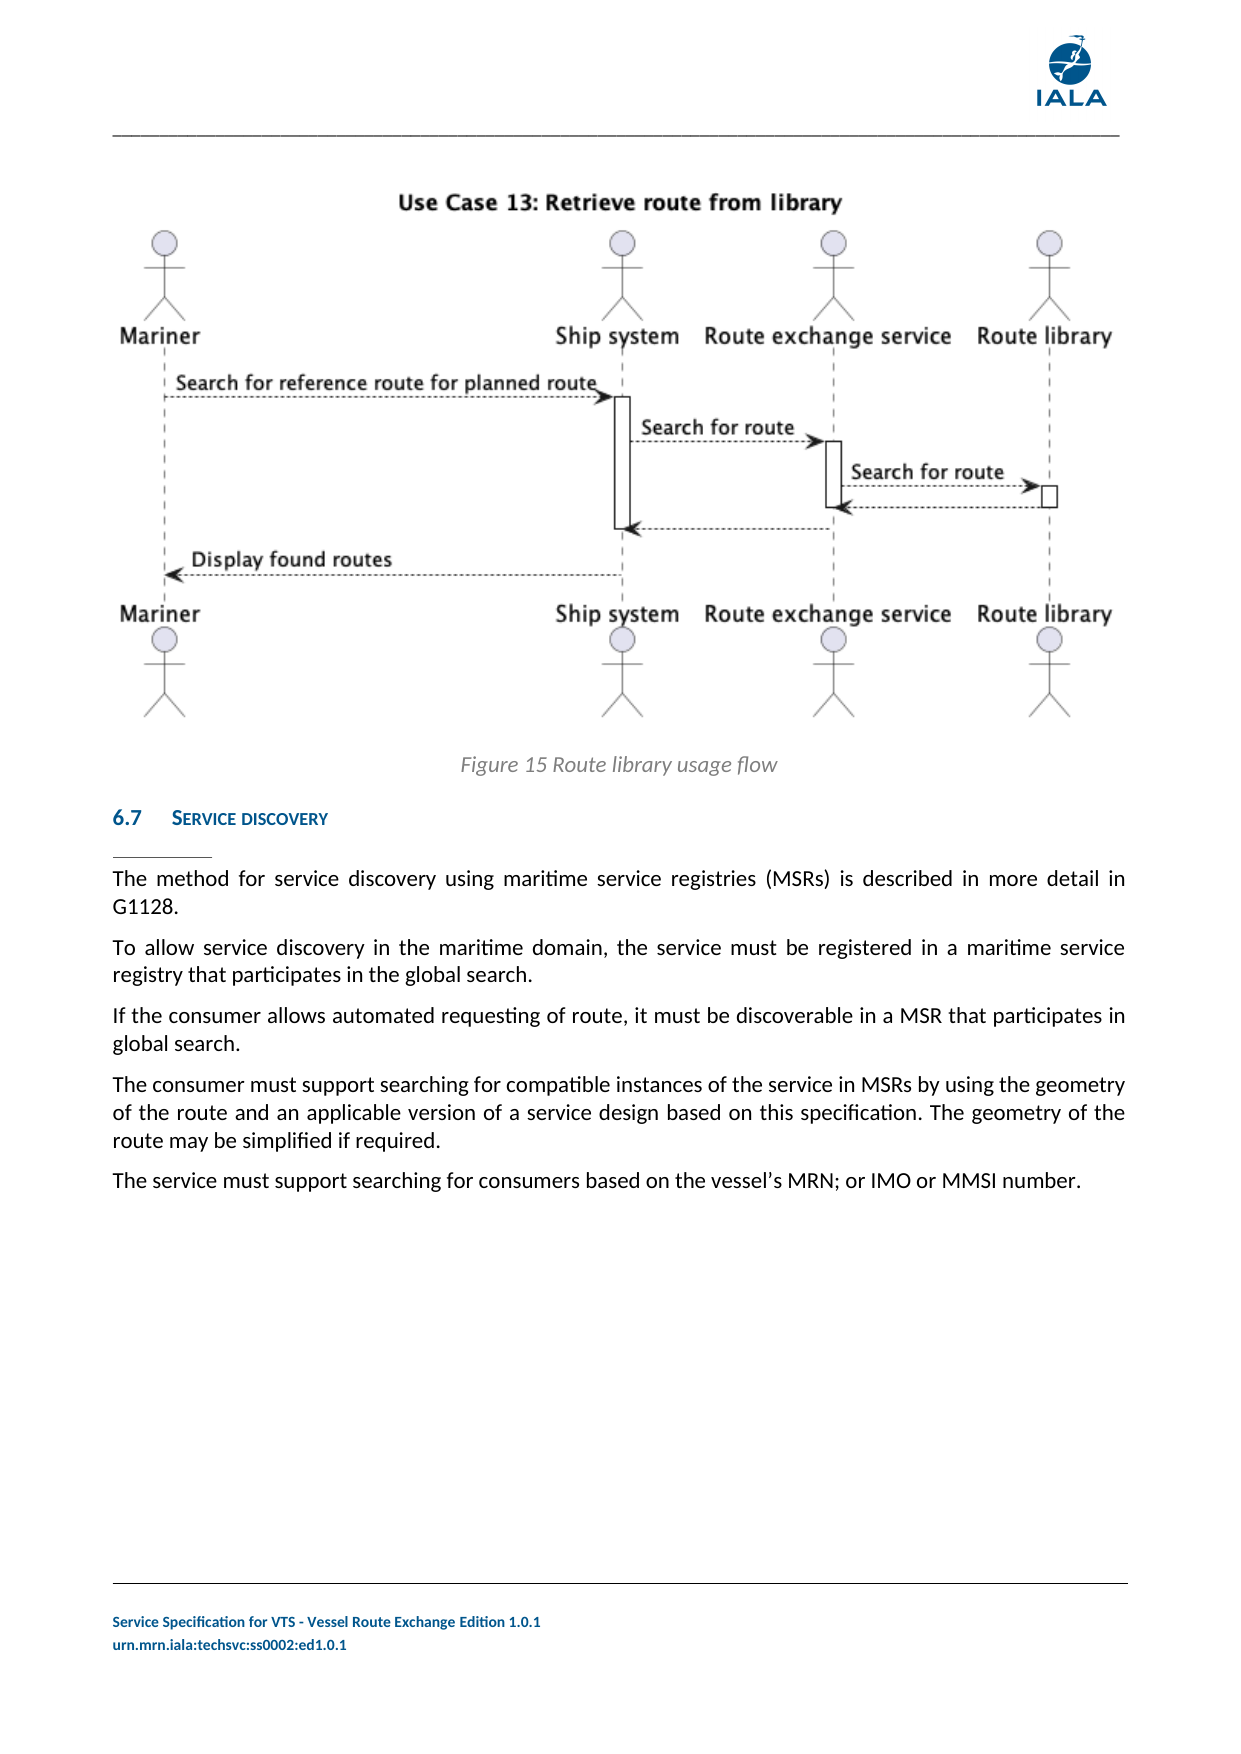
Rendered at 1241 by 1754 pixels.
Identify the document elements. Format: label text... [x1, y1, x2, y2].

text Figure 15 Route library usage flow [112, 750, 1128, 778]
text To allow service discovery in the maritime domain, the service must be registered in a maritime service registry that participates in the global search. [112, 933, 1128, 989]
text If the consumer allows automated requesting of route, it must be discoverable in a MSR that participates in global search. [112, 1001, 1128, 1057]
picture [1021, 27, 1119, 122]
picture [112, 167, 1121, 725]
text The method for service discovery using maritime service registries (MSRs) is described in more detail in G1128. [112, 864, 1128, 920]
text The service must support searching for consumers based on the vessel’s MRN; or IMO or MMSI number. [112, 1166, 1128, 1194]
subtitle Service discovery [112, 803, 1128, 831]
text The consumer must support searching for compatible instances of the service in MSRs by using the geometry of the route and an applicable version of a service design based on this specification. The geometry of the route may be simplified if required. [112, 1070, 1128, 1154]
